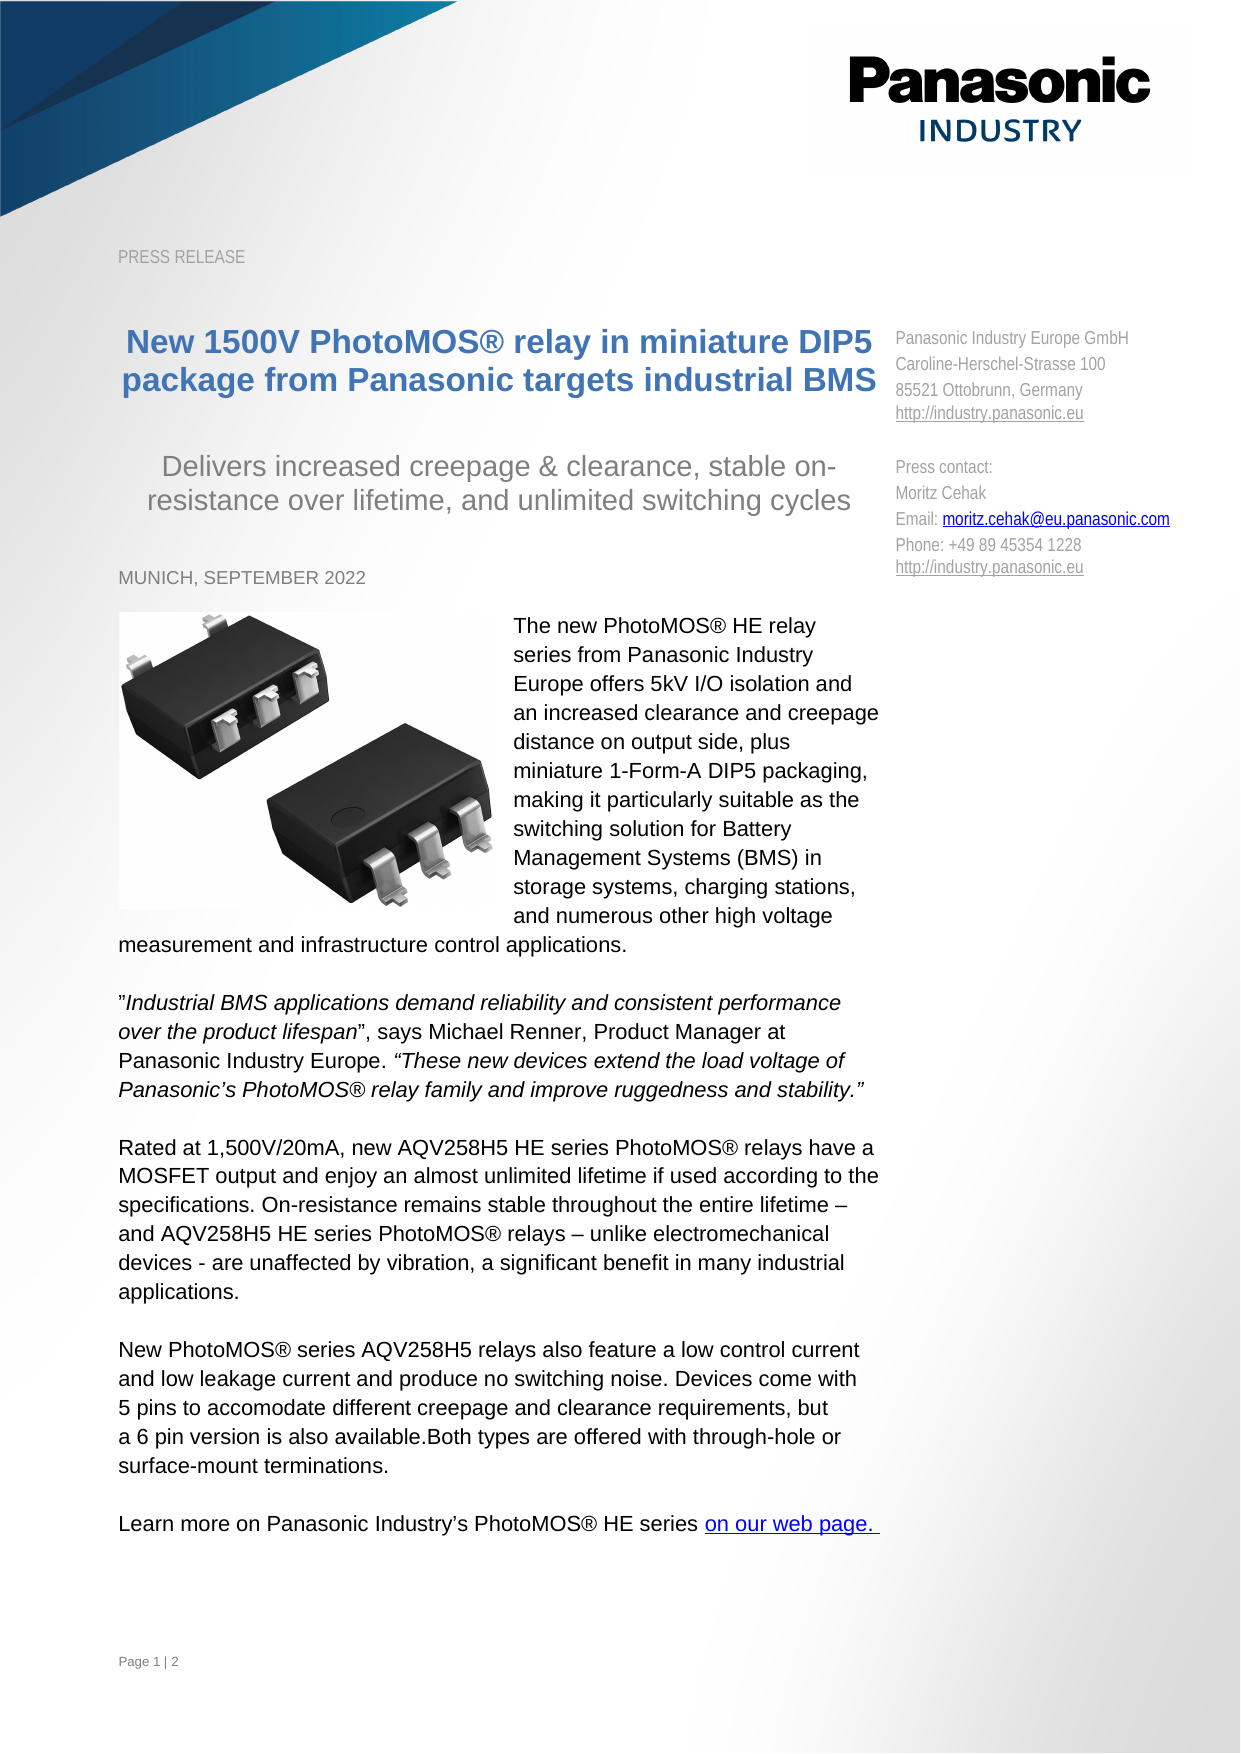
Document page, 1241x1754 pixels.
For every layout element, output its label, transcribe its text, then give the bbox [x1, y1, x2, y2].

picture [0, 0, 1241, 1753]
text ”Industrial BMS applications demand reliability and consistent performance over the product lifespan”, says Michael Renner, Product Manager at Panasonic Industry Europe. “These new devices extend the load voltage of Panasonic’s PhotoMOS® relay family and improve ruggedness and stability.” [118, 989, 886, 1102]
text Rated at 1,500V/20mA, new AQV258H5 HE series PhotoMOS® relays have a MOSFET output and enjoy an almost unlimited lifetime if used according to the specifications. On-resistance remains stable throughout the entire lifetime – and AQV258H5 HE series PhotoMOS® relays – unlike electromechanical devices - are unaffected by vibration, a significant benefit in many industrial applications. [118, 1134, 886, 1304]
text Learn more on Panasonic Industry’s PhotoMOS® HE series on our web page. [118, 1511, 886, 1536]
text Delivers increased creepage & clearance, stable on-resistance over lifetime, and unlimited switching cycles [118, 411, 886, 517]
text New PhotoMOS® series AQV258H5 relays also feature a low control current and low leakage current and produce no switching noise. Devices come with 5 pins to accomodate different creepage and clearance requirements, but a 6 pin version is also available.Both types are offered with through-hole or surface-mount terminations. [118, 1337, 886, 1478]
text Munich, September 2022 [118, 567, 886, 588]
text New 1500V PhotoMOS® relay in miniature DIP5 package from Panasonic targets industrial BMS [118, 322, 886, 398]
text The new PhotoMOS® HE relay series from Panasonic Industry Europe offers 5kV I/O isolation and an increased clearance and creepage distance on output side, plus miniature 1-Form-A DIP5 packaging, making it particularly suitable as the switching solution for Battery Management Systems (BMS) in storage systems, charging stations, and numerous other high voltage measurement and infrastructure control applications. [118, 613, 886, 957]
